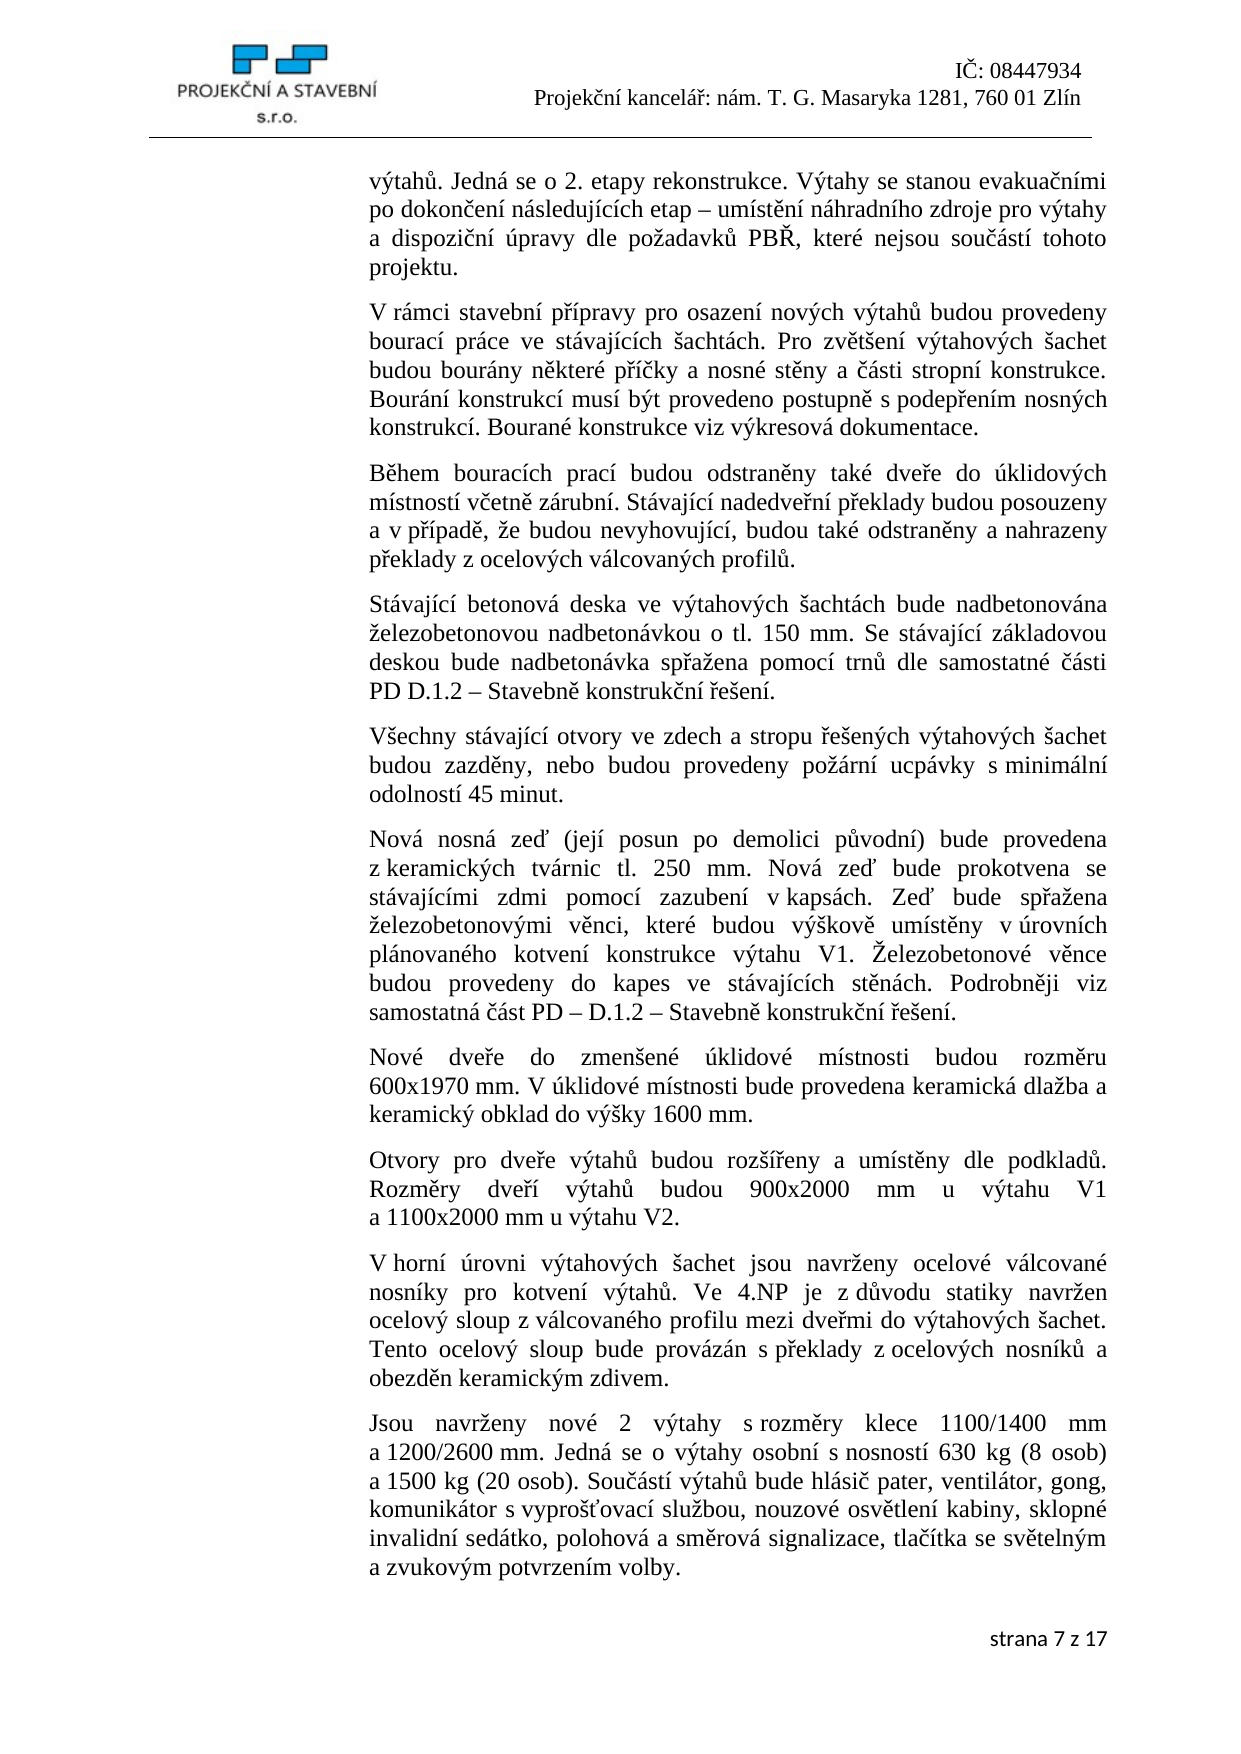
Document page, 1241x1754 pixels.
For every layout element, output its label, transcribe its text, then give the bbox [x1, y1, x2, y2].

picture [159, 30, 389, 135]
text Jsou navrženy nové 2 výtahy s rozměry klece 1100/1400 mm a 1200/2600 mm. Jedná se o výtahy osobní s nosností 630 kg (8 osob) a 1500 kg (20 osob). Součástí výtahů bude hlásič pater, ventilátor, gong, komunikátor s vyprošťovací službou, nouzové osvětlení kabiny, sklopné invalidní sedátko, polohová a směrová signalizace, tlačítka se světelným a zvukovým potvrzením volby. [369, 1408, 1107, 1581]
text Všechny stávající otvory ve zdech a stropu řešených výtahových šachet budou zazděny, nebo budou provedeny požární ucpávky s minimální odolností 45 minut. [369, 721, 1107, 807]
text Během bouracích prací budou odstraněny také dveře do úklidových místností včetně zárubní. Stávající nadedveřní překlady budou posouzeny a v případě, že budou nevyhovující, budou také odstraněny a nahrazeny překlady z ocelových válcovaných profilů. [369, 458, 1107, 573]
text Nové dveře do zmenšené úklidové místnosti budou rozměru 600x1970 mm. V úklidové místnosti bude provedena keramická dlažba a keramický obklad do výšky 1600 mm. [369, 1042, 1107, 1128]
text Stávající betonová deska ve výtahových šachtách bude nadbetonována železobetonovou nadbetonávkou o tl. 150 mm. Se stávající základovou deskou bude nadbetonávka spřažena pomocí trnů dle samostatné části PD D.1.2 – Stavebně konstrukční řešení. [369, 589, 1107, 704]
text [369, 166, 1107, 281]
text Nová nosná zeď (její posun po demolici původní) bude provedena z keramických tvárnic tl. 250 mm. Nová zeď bude prokotvena se stávajícími zdmi pomocí zazubení v kapsách. Zeď bude spřažena železobetonovými věnci, které budou výškově umístěny v úrovních plánovaného kotvení konstrukce výtahu V1. Železobetonové věnce budou provedeny do kapes ve stávajících stěnách. Podrobněji viz samostatná část PD – D.1.2 – Stavebně konstrukční řešení. [369, 824, 1107, 1025]
text V rámci stavební přípravy pro osazení nových výtahů budou provedeny bourací práce ve stávajících šachtách. Pro zvětšení výtahových šachet budou bourány některé příčky a nosné stěny a části stropní konstrukce. Bourání konstrukcí musí být provedeno postupně s podepřením nosných konstrukcí. Bourané konstrukce viz výkresová dokumentace. [369, 297, 1107, 441]
text V horní úrovni výtahových šachet jsou navrženy ocelové válcované nosníky pro kotvení výtahů. Ve 4.NP je z důvodu statiky navržen ocelový sloup z válcovaného profilu mezi dveřmi do výtahových šachet. Tento ocelový sloup bude provázán s překlady z ocelových nosníků a obezděn keramickým zdivem. [369, 1248, 1107, 1392]
text Otvory pro dveře výtahů budou rozšířeny a umístěny dle podkladů. Rozměry dveří výtahů budou 900x2000 mm u výtahu V1 a 1100x2000 mm u výtahu V2. [369, 1145, 1107, 1231]
